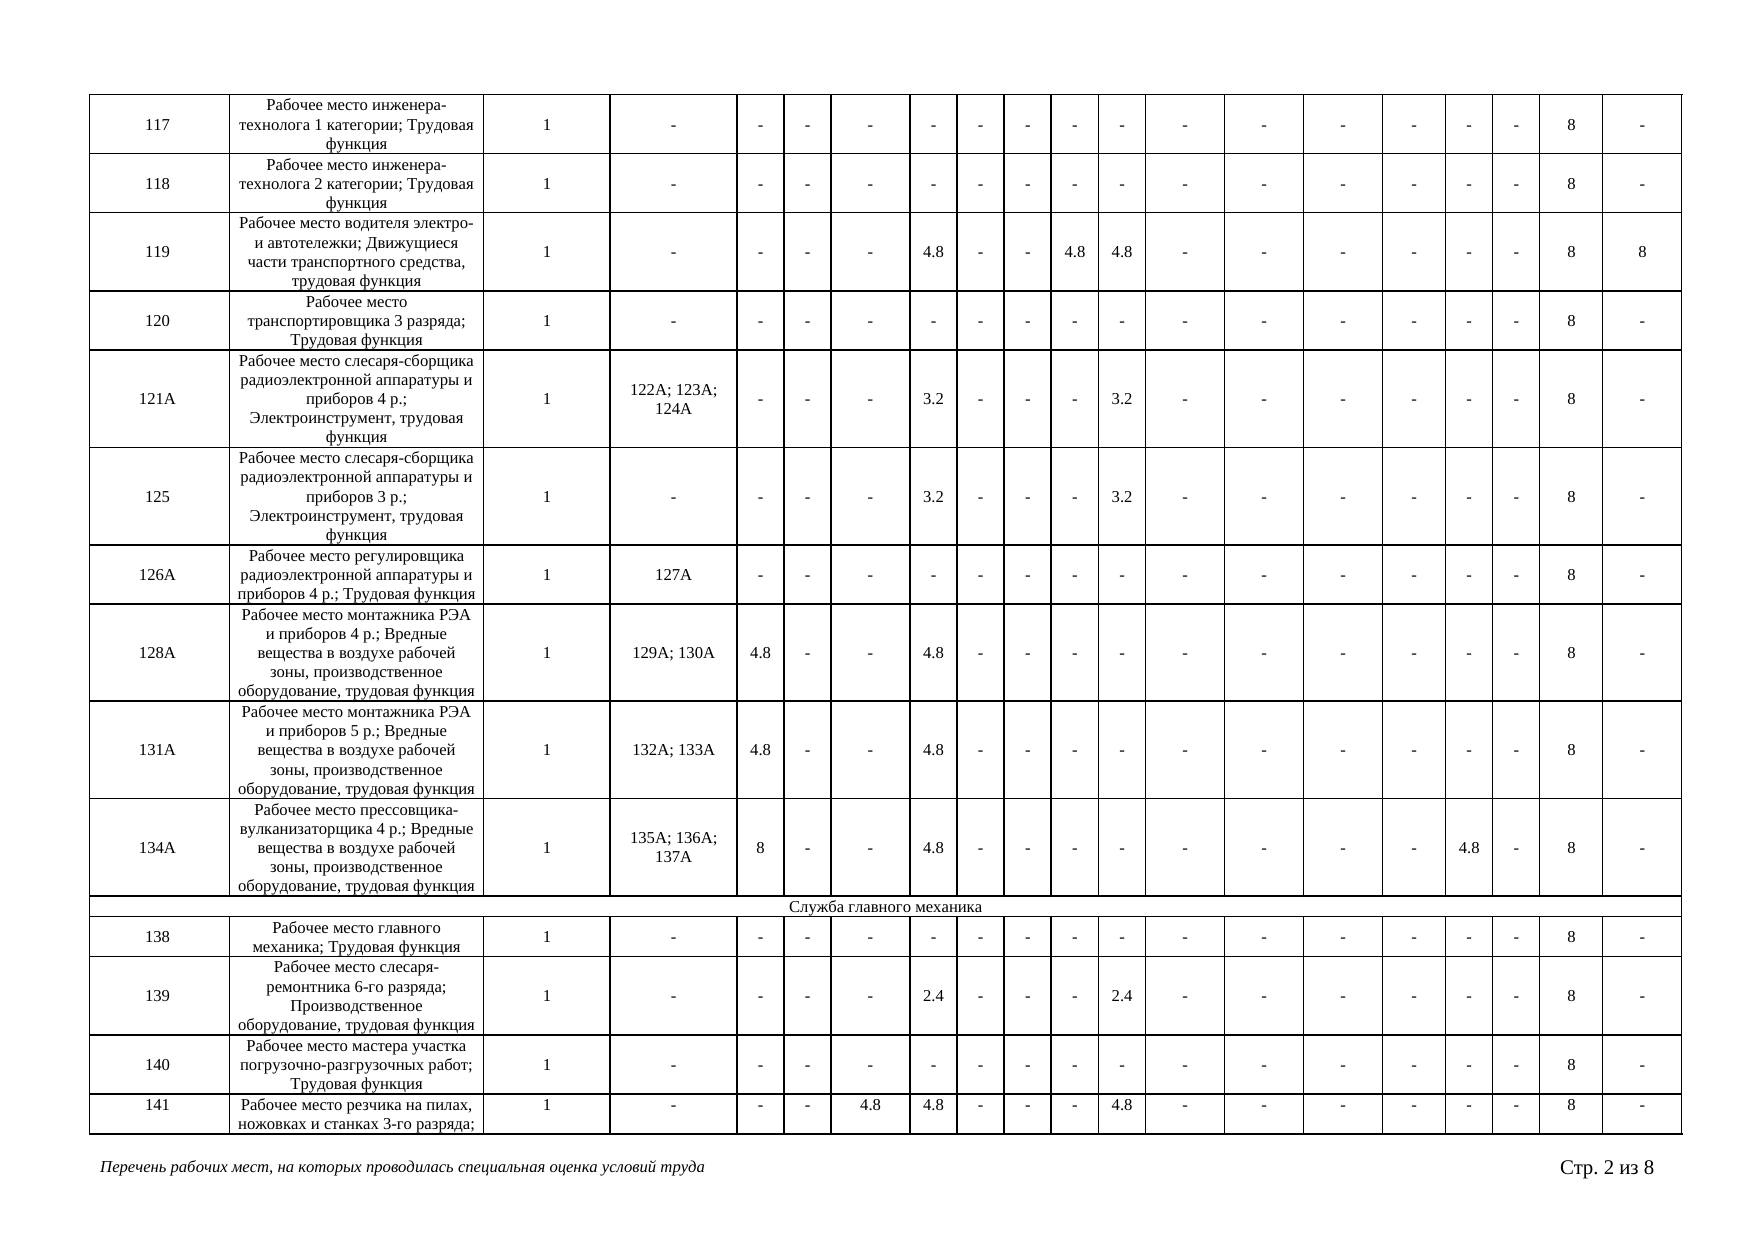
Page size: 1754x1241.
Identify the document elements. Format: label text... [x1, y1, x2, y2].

table_cell 4.8 [911, 799, 956, 895]
table_cell - [738, 917, 783, 956]
table_cell 8 [738, 799, 783, 895]
table_cell 1 [484, 957, 609, 1034]
table_cell 8 [1540, 154, 1602, 212]
table_cell - [611, 448, 736, 544]
table_cell 4.8 [911, 1095, 956, 1133]
table_cell - [1603, 957, 1681, 1034]
table_cell - [1493, 799, 1539, 895]
table_cell 119 [90, 213, 229, 290]
table_cell 1 [484, 448, 609, 544]
table_cell - [1146, 605, 1224, 700]
table_cell - [832, 351, 909, 446]
table_cell - [1052, 546, 1098, 603]
table_cell 3.2 [911, 448, 956, 544]
table_cell - [832, 702, 909, 798]
table_cell - [1603, 702, 1681, 798]
table_cell - [1304, 546, 1382, 603]
table_cell - [785, 1095, 830, 1133]
table_cell 8 [1540, 702, 1602, 798]
table_cell - [1603, 799, 1681, 895]
table_cell - [832, 292, 909, 349]
table_cell - [911, 292, 956, 349]
table_cell - [1099, 546, 1145, 603]
table_cell - [1005, 351, 1050, 446]
table_cell - [1446, 351, 1492, 446]
table_cell - [1304, 351, 1382, 446]
table_cell 129А; 130А [611, 605, 736, 700]
table_cell Рабочее место слесаря-сборщика радиоэлектронной аппаратуры и приборов 4 р.; Электроинструмент, трудовая функция [230, 351, 483, 446]
table_cell - [1052, 95, 1098, 153]
table_cell - [1005, 605, 1050, 700]
table_cell - [1005, 702, 1050, 798]
table_cell - [832, 605, 909, 700]
table_cell - [911, 154, 956, 212]
table_cell - [1383, 351, 1445, 446]
table_cell 1 [484, 799, 609, 895]
table_cell - [1383, 917, 1445, 956]
table_cell 1 [484, 292, 609, 349]
table_cell 132А; 133А [611, 702, 736, 798]
table_cell - [1005, 95, 1050, 153]
table_cell - [611, 213, 736, 290]
table_cell - [1225, 917, 1303, 956]
table_cell - [1304, 1095, 1382, 1133]
table_cell - [1052, 448, 1098, 544]
table_cell 1 [484, 1095, 609, 1133]
table_cell - [1052, 605, 1098, 700]
table_cell 8 [1540, 546, 1602, 603]
table_cell 8 [1540, 213, 1602, 290]
table_cell - [1146, 957, 1224, 1034]
table_cell - [611, 292, 736, 349]
table_cell - [832, 448, 909, 544]
table_cell - [785, 799, 830, 895]
table_cell - [1493, 448, 1539, 544]
table_cell - [785, 957, 830, 1034]
table_cell - [1446, 448, 1492, 544]
table_cell - [738, 292, 783, 349]
table_cell - [1493, 546, 1539, 603]
table_cell - [738, 351, 783, 446]
table_cell 8 [1540, 292, 1602, 349]
table_cell - [1052, 292, 1098, 349]
table_cell - [1446, 546, 1492, 603]
table_cell - [1146, 95, 1224, 153]
table_cell - [1493, 95, 1539, 153]
table_cell - [1383, 292, 1445, 349]
table_cell - [832, 154, 909, 212]
table_cell - [958, 351, 1003, 446]
table_cell - [611, 917, 736, 956]
table_cell - [1383, 1095, 1445, 1133]
table_cell - [958, 95, 1003, 153]
table_cell - [1225, 351, 1303, 446]
table_cell - [1225, 448, 1303, 544]
table_cell 2.4 [911, 957, 956, 1034]
table_cell - [832, 213, 909, 290]
table_cell - [738, 957, 783, 1034]
table_cell - [958, 1095, 1003, 1133]
table_cell 140 [90, 1036, 229, 1093]
table_cell 139 [90, 957, 229, 1034]
table_cell - [1446, 292, 1492, 349]
table_cell - [1099, 605, 1145, 700]
table_cell - [1225, 154, 1303, 212]
table_cell - [1493, 917, 1539, 956]
table_cell - [832, 546, 909, 603]
table_cell - [1603, 154, 1681, 212]
table_cell 4.8 [1052, 213, 1098, 290]
table_cell 125 [90, 448, 229, 544]
table_cell 8 [1540, 957, 1602, 1034]
table_cell - [1005, 213, 1050, 290]
table_cell 138 [90, 917, 229, 956]
table_cell - [785, 351, 830, 446]
table_cell - [958, 448, 1003, 544]
table_cell - [1225, 702, 1303, 798]
table_cell - [832, 957, 909, 1034]
table_cell - [611, 1095, 736, 1133]
table_cell - [1005, 1036, 1050, 1093]
table_cell 141 [90, 1095, 229, 1133]
table_cell - [1304, 448, 1382, 544]
table_cell 8 [1540, 917, 1602, 956]
table_cell 8 [1540, 1036, 1602, 1093]
table_cell 131А [90, 702, 229, 798]
table_cell Рабочее место водителя электро- и автотележки; Движущиеся части транспортного средства, трудовая функция [230, 213, 483, 290]
table_cell - [1446, 213, 1492, 290]
table_cell 1 [484, 351, 609, 446]
table_cell - [1383, 605, 1445, 700]
table_cell - [1304, 213, 1382, 290]
table_cell - [611, 957, 736, 1034]
table_cell 1 [484, 702, 609, 798]
table_cell - [1493, 154, 1539, 212]
table_cell - [1146, 154, 1224, 212]
table_cell 4.8 [738, 605, 783, 700]
table_cell - [738, 213, 783, 290]
table_cell - [785, 154, 830, 212]
table_cell - [1446, 95, 1492, 153]
table_cell - [1225, 95, 1303, 153]
table_cell - [785, 292, 830, 349]
table_cell 127А [611, 546, 736, 603]
table_cell - [1304, 1036, 1382, 1093]
table_cell - [958, 546, 1003, 603]
table_cell 1 [484, 917, 609, 956]
table_cell - [1304, 292, 1382, 349]
table_cell - [1603, 448, 1681, 544]
table_cell - [1052, 917, 1098, 956]
table_cell 3.2 [911, 351, 956, 446]
table_cell - [1225, 213, 1303, 290]
table_cell - [1493, 605, 1539, 700]
table_cell Рабочее место транспортировщика 3 разряда; Трудовая функция [230, 292, 483, 349]
table_cell - [1146, 213, 1224, 290]
table_cell - [1304, 917, 1382, 956]
table_cell - [1446, 1095, 1492, 1133]
table_cell Рабочее место инженера-технолога 1 категории; Трудовая функция [230, 95, 483, 153]
table_cell - [1383, 154, 1445, 212]
table_cell - [1052, 154, 1098, 212]
table_cell 4.8 [832, 1095, 909, 1133]
table_cell - [1225, 957, 1303, 1034]
table_cell 3.2 [1099, 448, 1145, 544]
table_cell 134А [90, 799, 229, 895]
table_cell - [1446, 1036, 1492, 1093]
table_cell - [911, 546, 956, 603]
table_cell - [1493, 1095, 1539, 1133]
table_cell - [738, 546, 783, 603]
table_cell - [958, 702, 1003, 798]
table_cell 135А; 136А; 137А [611, 799, 736, 895]
table_cell - [1052, 1095, 1098, 1133]
table_cell 8 [1540, 351, 1602, 446]
table_cell - [958, 605, 1003, 700]
table_cell 8 [1540, 1095, 1602, 1133]
table_cell - [1099, 95, 1145, 153]
table_cell - [1146, 1095, 1224, 1133]
table_cell 4.8 [911, 605, 956, 700]
table_cell - [1146, 448, 1224, 544]
table_cell - [1225, 546, 1303, 603]
table_cell - [785, 1036, 830, 1093]
table_cell - [1493, 292, 1539, 349]
table_cell - [1603, 917, 1681, 956]
table_cell - [1383, 448, 1445, 544]
table_cell - [611, 154, 736, 212]
table_cell - [1146, 546, 1224, 603]
table_cell - [1225, 605, 1303, 700]
table_cell Рабочее место главного механика; Трудовая функция [230, 917, 483, 956]
table_cell - [1603, 546, 1681, 603]
table_cell - [1005, 957, 1050, 1034]
table_cell - [1383, 213, 1445, 290]
table_cell - [785, 917, 830, 956]
table_cell - [1603, 605, 1681, 700]
table_cell Рабочее место монтажника РЭА и приборов 4 р.; Вредные вещества в воздухе рабочей зоны, производственное оборудование, трудовая функция [230, 605, 483, 700]
table_cell - [1603, 292, 1681, 349]
table_cell - [911, 1036, 956, 1093]
table_cell - [958, 154, 1003, 212]
table_cell 117 [90, 95, 229, 153]
table_cell - [1225, 1036, 1303, 1093]
table_cell - [1493, 1036, 1539, 1093]
table_cell 4.8 [1099, 1095, 1145, 1133]
table_cell - [611, 95, 736, 153]
table_cell - [1052, 351, 1098, 446]
table_cell 120 [90, 292, 229, 349]
table_cell - [1446, 605, 1492, 700]
table_cell - [1146, 917, 1224, 956]
table_cell - [958, 213, 1003, 290]
table_cell 8 [1540, 95, 1602, 153]
table_cell - [1099, 1036, 1145, 1093]
table_cell 1 [484, 154, 609, 212]
table_cell - [1383, 95, 1445, 153]
table_cell - [1146, 351, 1224, 446]
table_cell - [1005, 1095, 1050, 1133]
table_cell 128А [90, 605, 229, 700]
table_cell - [1052, 702, 1098, 798]
table_cell 1 [484, 546, 609, 603]
table_cell - [832, 95, 909, 153]
table_cell - [1383, 799, 1445, 895]
table_cell 8 [1540, 799, 1602, 895]
table_cell - [1446, 917, 1492, 956]
table_cell - [1446, 702, 1492, 798]
table_cell 4.8 [1099, 213, 1145, 290]
table_cell - [785, 95, 830, 153]
table_cell - [1005, 154, 1050, 212]
table_cell Рабочее место слесаря-сборщика радиоэлектронной аппаратуры и приборов 3 р.; Электроинструмент, трудовая функция [230, 448, 483, 544]
table_cell - [785, 702, 830, 798]
table_cell - [1052, 1036, 1098, 1093]
table_cell - [958, 1036, 1003, 1093]
table_cell 4.8 [911, 213, 956, 290]
table_cell 8 [1603, 213, 1681, 290]
table_cell - [738, 154, 783, 212]
table_cell - [958, 957, 1003, 1034]
table_cell - [1603, 95, 1681, 153]
table_cell - [1005, 917, 1050, 956]
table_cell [230, 1095, 483, 1133]
table_cell 126А [90, 546, 229, 603]
table_cell - [1493, 702, 1539, 798]
table_cell - [738, 1036, 783, 1093]
table_cell Рабочее место инженера-технолога 2 категории; Трудовая функция [230, 154, 483, 212]
table_cell - [1225, 1095, 1303, 1133]
table_cell - [1052, 799, 1098, 895]
table_cell 4.8 [1446, 799, 1492, 895]
table_cell - [738, 95, 783, 153]
table_cell 118 [90, 154, 229, 212]
table_cell - [1099, 799, 1145, 895]
table_cell - [1099, 292, 1145, 349]
table_cell - [832, 1036, 909, 1093]
table_cell - [1383, 957, 1445, 1034]
table_cell - [1304, 95, 1382, 153]
table_cell - [1383, 702, 1445, 798]
table_cell Рабочее место слесаря-ремонтника 6-го разряда; Производственное оборудование, трудовая функция [230, 957, 483, 1034]
table_cell - [738, 1095, 783, 1133]
table_cell 4.8 [911, 702, 956, 798]
table_cell - [958, 799, 1003, 895]
table_cell - [1099, 917, 1145, 956]
table_cell 1 [484, 605, 609, 700]
table_cell Рабочее место мастера участка погрузочно-разгрузочных работ; Трудовая функция [230, 1036, 483, 1093]
table_cell Рабочее место монтажника РЭА и приборов 5 р.; Вредные вещества в воздухе рабочей зоны, производственное оборудование, трудовая функция [230, 702, 483, 798]
table_cell 1 [484, 213, 609, 290]
table_cell 3.2 [1099, 351, 1145, 446]
table_cell 122А; 123А; 124А [611, 351, 736, 446]
table_cell - [1005, 799, 1050, 895]
table_cell - [1603, 1095, 1681, 1133]
table_cell - [1225, 292, 1303, 349]
table_cell Рабочее место регулировщика радиоэлектронной аппаратуры и приборов 4 р.; Трудовая функция [230, 546, 483, 603]
table_cell - [785, 546, 830, 603]
table_cell - [1304, 799, 1382, 895]
table_cell - [1603, 1036, 1681, 1093]
table_cell 4.8 [738, 702, 783, 798]
table_cell - [911, 917, 956, 956]
table_cell - [1146, 292, 1224, 349]
table_cell - [785, 213, 830, 290]
table_cell - [1005, 546, 1050, 603]
table_cell - [911, 95, 956, 153]
table_cell - [832, 799, 909, 895]
table_cell - [1493, 213, 1539, 290]
table_cell - [1052, 957, 1098, 1034]
table_cell - [1225, 799, 1303, 895]
table_cell - [1383, 546, 1445, 603]
table_cell - [1304, 154, 1382, 212]
table_cell - [832, 917, 909, 956]
table_cell 1 [484, 95, 609, 153]
table_cell - [958, 917, 1003, 956]
table_cell - [1446, 154, 1492, 212]
table_cell - [1304, 702, 1382, 798]
table_cell - [1146, 702, 1224, 798]
table_cell - [785, 448, 830, 544]
table_cell - [611, 1036, 736, 1093]
table_cell Служба главного механика [90, 897, 1681, 916]
table_cell - [1099, 154, 1145, 212]
table_cell Рабочее место прессовщика-вулканизаторщика 4 р.; Вредные вещества в воздухе рабочей зоны, производственное оборудование, трудовая функция [230, 799, 483, 895]
table_cell - [1603, 351, 1681, 446]
table_cell - [1099, 702, 1145, 798]
table_cell 121А [90, 351, 229, 446]
table_cell 2.4 [1099, 957, 1145, 1034]
table_cell 8 [1540, 605, 1602, 700]
table_cell - [1383, 1036, 1445, 1093]
table_cell - [1493, 957, 1539, 1034]
table_cell - [1005, 292, 1050, 349]
table_cell - [1493, 351, 1539, 446]
table_cell - [1446, 957, 1492, 1034]
table_cell 8 [1540, 448, 1602, 544]
table_cell - [1146, 799, 1224, 895]
table_cell - [1304, 957, 1382, 1034]
table_cell - [1146, 1036, 1224, 1093]
table_cell 1 [484, 1036, 609, 1093]
table_cell - [785, 605, 830, 700]
table_cell - [738, 448, 783, 544]
table_cell - [958, 292, 1003, 349]
table_cell - [1304, 605, 1382, 700]
table_cell - [1005, 448, 1050, 544]
